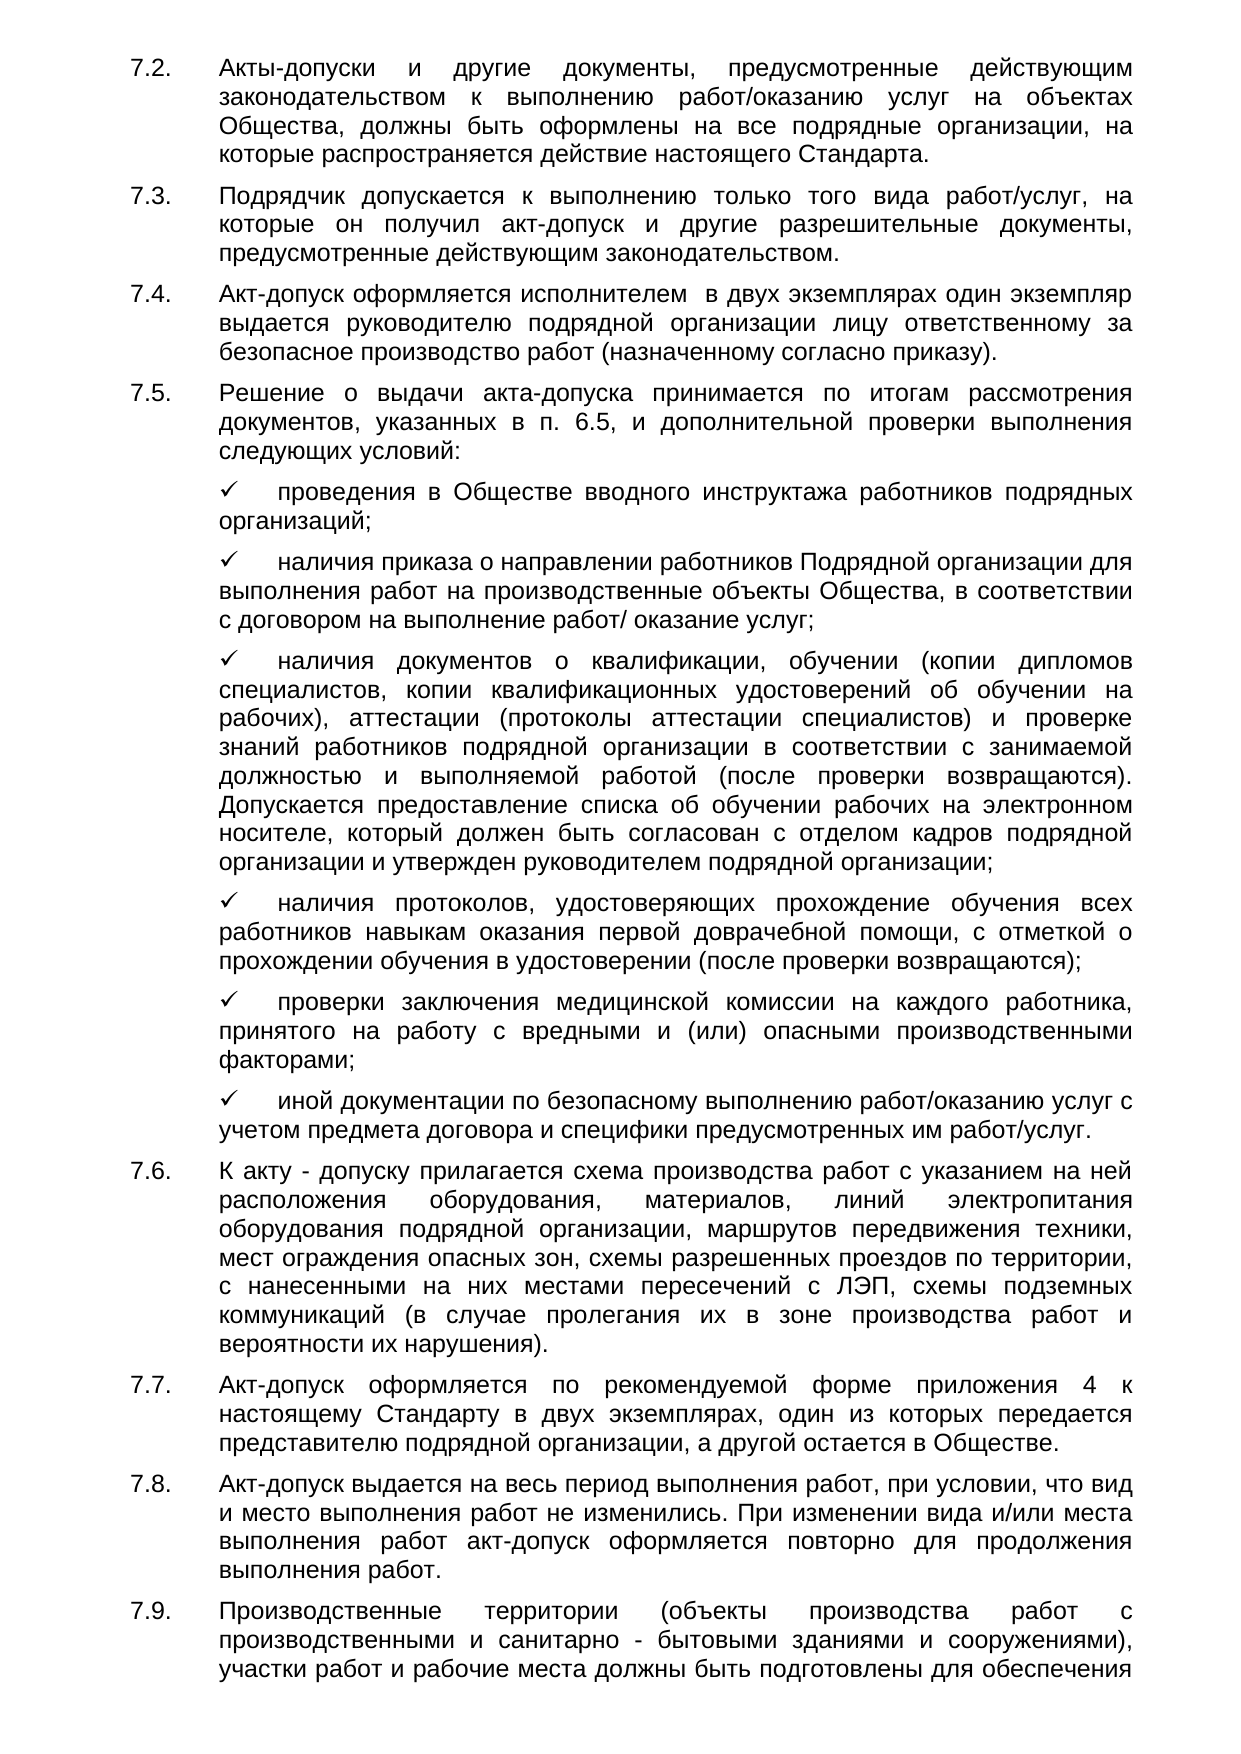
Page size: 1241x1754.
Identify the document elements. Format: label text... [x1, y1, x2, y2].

list наличия документов о квалификации, обучении (копии дипломов специалистов, копии квалификационных удостоверений об обучении на рабочих), аттестации (протоколы аттестации специалистов) и проверке знаний работников подрядной организации в соответствии с занимаемой должностью и выполняемой работой (после проверки возвращаются). Допускается предоставление списка об обучении рабочих на электронном носителе, который должен быть согласован с отделом кадров подрядной организации и утвержден руководителем подрядной организации; [218, 646, 1134, 876]
text Подрядчик допускается к выполнению только того вида работ/услуг, на которые он получил акт-допуск и другие разрешительные документы, предусмотренные действующим законодательством. [130, 181, 1134, 267]
text Акт-допуск оформляется по рекомендуемой форме приложения 4 к настоящему Стандарту в двух экземплярах, один из которых передается представителю подрядной организации, а другой остается в Обществе. [130, 1370, 1134, 1456]
text Решение о выдачи акта-допуска принимается по итогам рассмотрения документов, указанных в п. 6.5, и дополнительной проверки выполнения следующих условий: [130, 378, 1134, 464]
list наличия протоколов, удостоверяющих прохождение обучения всех работников навыкам оказания первой доврачебной помощи, с отметкой о прохождении обучения в удостоверении (после проверки возвращаются); [218, 888, 1134, 975]
list наличия приказа о направлении работников Подрядной организации для выполнения работ на производственные объекты Общества, в соответствии с договором на выполнение работ/ оказание услуг; [218, 547, 1134, 633]
list проведения в Обществе вводного инструктажа работников подрядных организаций; [218, 477, 1134, 534]
list проверки заключения медицинской комиссии на каждого работника, принятого на работу с вредными и (или) опасными производственными факторами; [218, 987, 1134, 1074]
text К акту - допуску прилагается схема производства работ с указанием на ней расположения оборудования, материалов, линий электропитания оборудования подрядной организации, маршрутов передвижения техники, мест ограждения опасных зон, схемы разрешенных проездов по территории, с нанесенными на них местами пересечений с ЛЭП, схемы подземных коммуникаций (в случае пролегания их в зоне производства работ и вероятности их нарушения). [130, 1156, 1134, 1357]
list иной документации по безопасному выполнению работ/оказанию услуг с учетом предмета договора и специфики предусмотренных им работ/услуг. [218, 1086, 1134, 1144]
text Акт-допуск выдается на весь период выполнения работ, при условии, что вид и место выполнения работ не изменились. При изменении вида и/или места выполнения работ акт-допуск оформляется повторно для продолжения выполнения работ. [130, 1469, 1134, 1584]
text Акт-допуск оформляется исполнителем в двух экземплярах один экземпляр выдается руководителю подрядной организации лицу ответственному за безопасное производство работ (назначенному согласно приказу). [130, 279, 1134, 366]
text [130, 1596, 1134, 1682]
text Акты-допуски и другие документы, предусмотренные действующим законодательством к выполнению работ/оказанию услуг на объектах Общества, должны быть оформлены на все подрядные организации, на которые распространяется действие настоящего Стандарта. [130, 53, 1134, 168]
